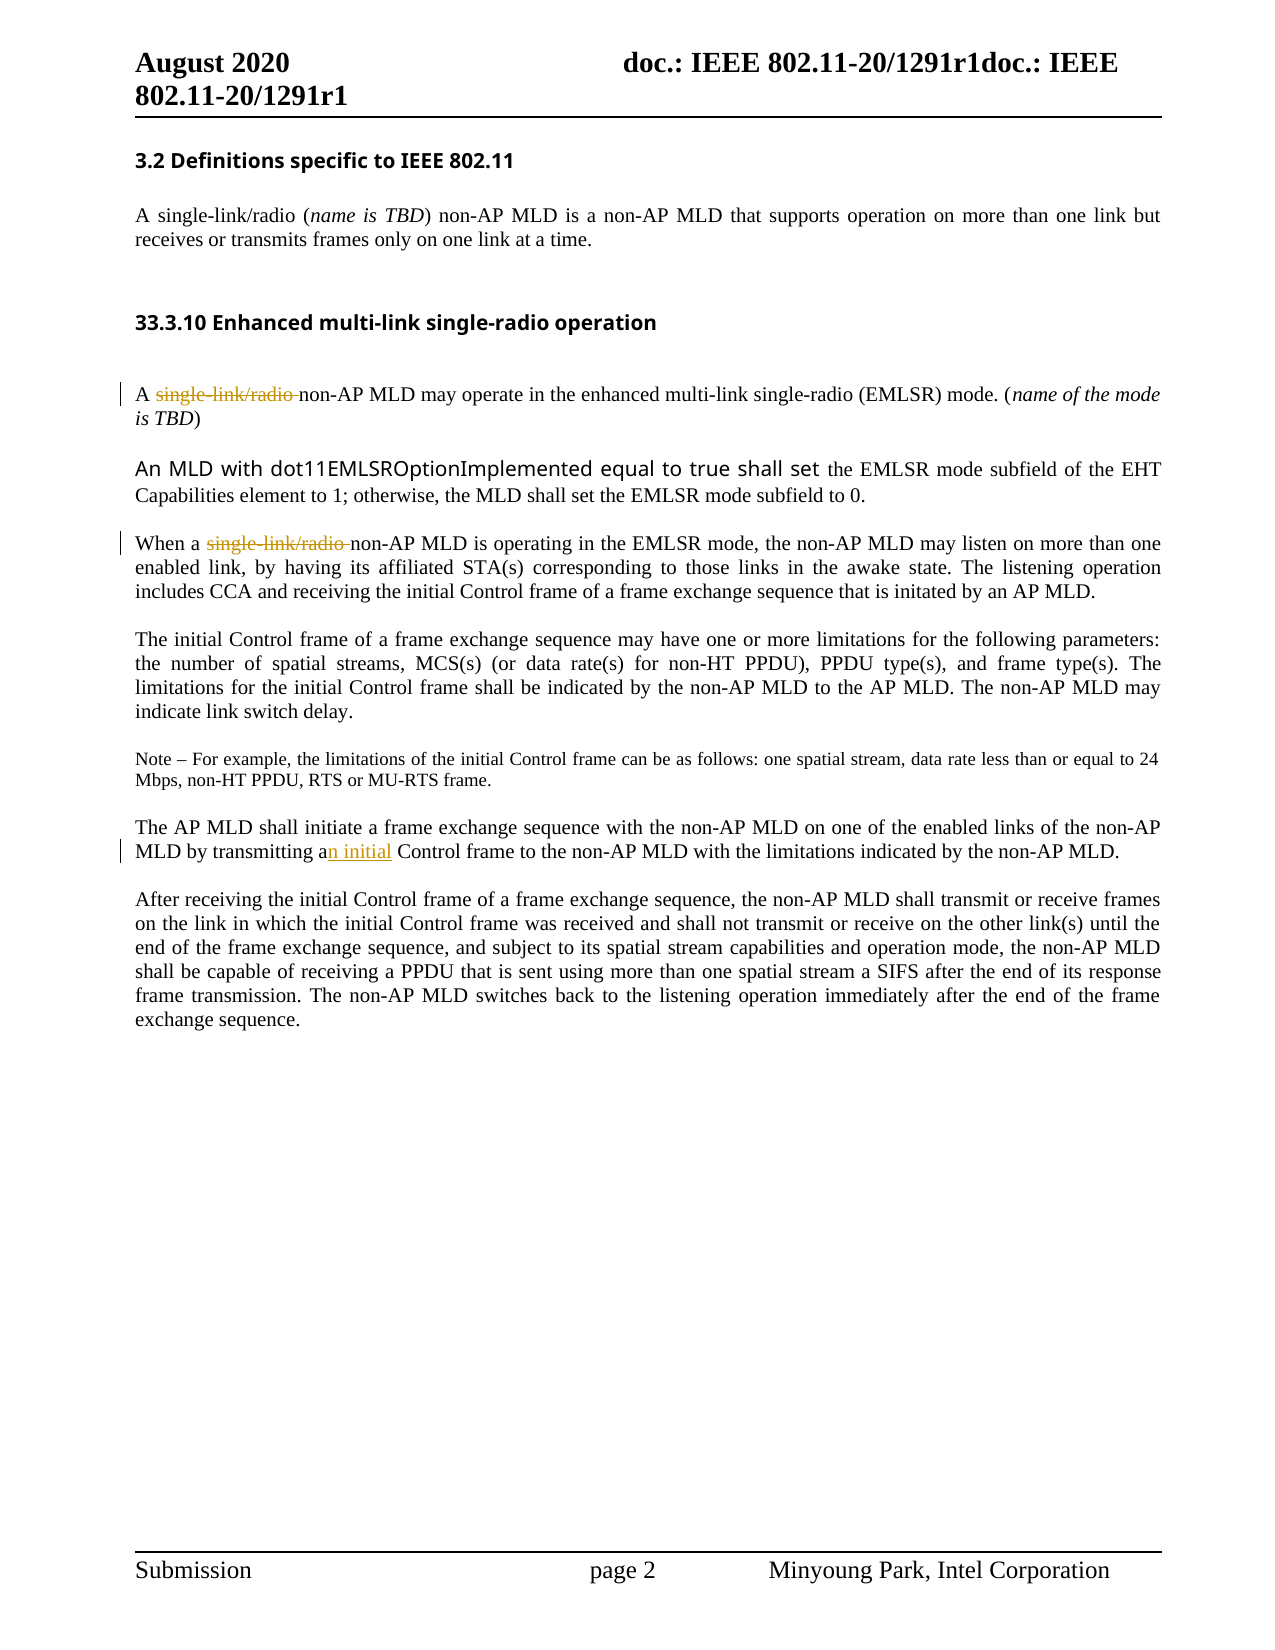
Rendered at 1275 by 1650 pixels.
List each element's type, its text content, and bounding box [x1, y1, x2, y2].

text The initial Control frame of a frame exchange sequence may have one or more limitations for the following parameters: the number of spatial streams, MCS(s) (or data rate(s) for non-HT PPDU), PPDU type(s), and frame type(s). The limitations for the initial Control frame shall be indicated by the non-AP MLD to the AP MLD. The non-AP MLD may indicate link switch delay. [135, 627, 1162, 723]
text 3.2 Definitions specific to IEEE 802.11 [135, 146, 1162, 175]
text When a non-AP MLD is operating in the EMLSR mode, the non-AP MLD may listen on more than one enabled link, by having its affiliated STA(s) corresponding to those links in the awake state. The listening operation includes CCA and receiving the initial Control frame of a frame exchange sequence that is initated by an AP MLD. [135, 531, 1162, 603]
text Note – For example, the limitations of the initial Control frame can be as follows: one spatial stream, data rate less than or equal to 24 Mbps, non-HT PPDU, RTS or MU-RTS frame. [135, 747, 1162, 791]
text A non-AP MLD may operate in the enhanced multi-link single-radio (EMLSR) mode. (name of the mode is TBD) [135, 382, 1162, 430]
text An MLD with dot11EMLSROptionImplemented equal to true shall set the EMLSR mode subfield of the EHT Capabilities element to 1; otherwise, the MLD shall set the EMLSR mode subfield to 0. [135, 454, 1162, 507]
text After receiving the initial Control frame of a frame exchange sequence, the non-AP MLD shall transmit or receive frames on the link in which the initial Control frame was received and shall not transmit or receive on the other link(s) until the end of the frame exchange sequence, and subject to its spatial stream capabilities and operation mode, the non-AP MLD shall be capable of receiving a PPDU that is sent using more than one spatial stream a SIFS after the end of its response frame transmission. The non-AP MLD switches back to the listening operation immediately after the end of the frame exchange sequence. [135, 887, 1162, 1031]
text A single-link/radio (name is TBD) non-AP MLD is a non-AP MLD that supports operation on more than one link but receives or transmits frames only on one link at a time. [135, 203, 1162, 251]
text The AP MLD shall initiate a frame exchange sequence with the non-AP MLD on one of the enabled links of the non-AP MLD by transmitting a Control frame to the non-AP MLD with the limitations indicated by the non-AP MLD. [135, 815, 1162, 863]
text 33.3.10 Enhanced multi-link single-radio operation [135, 308, 1162, 337]
